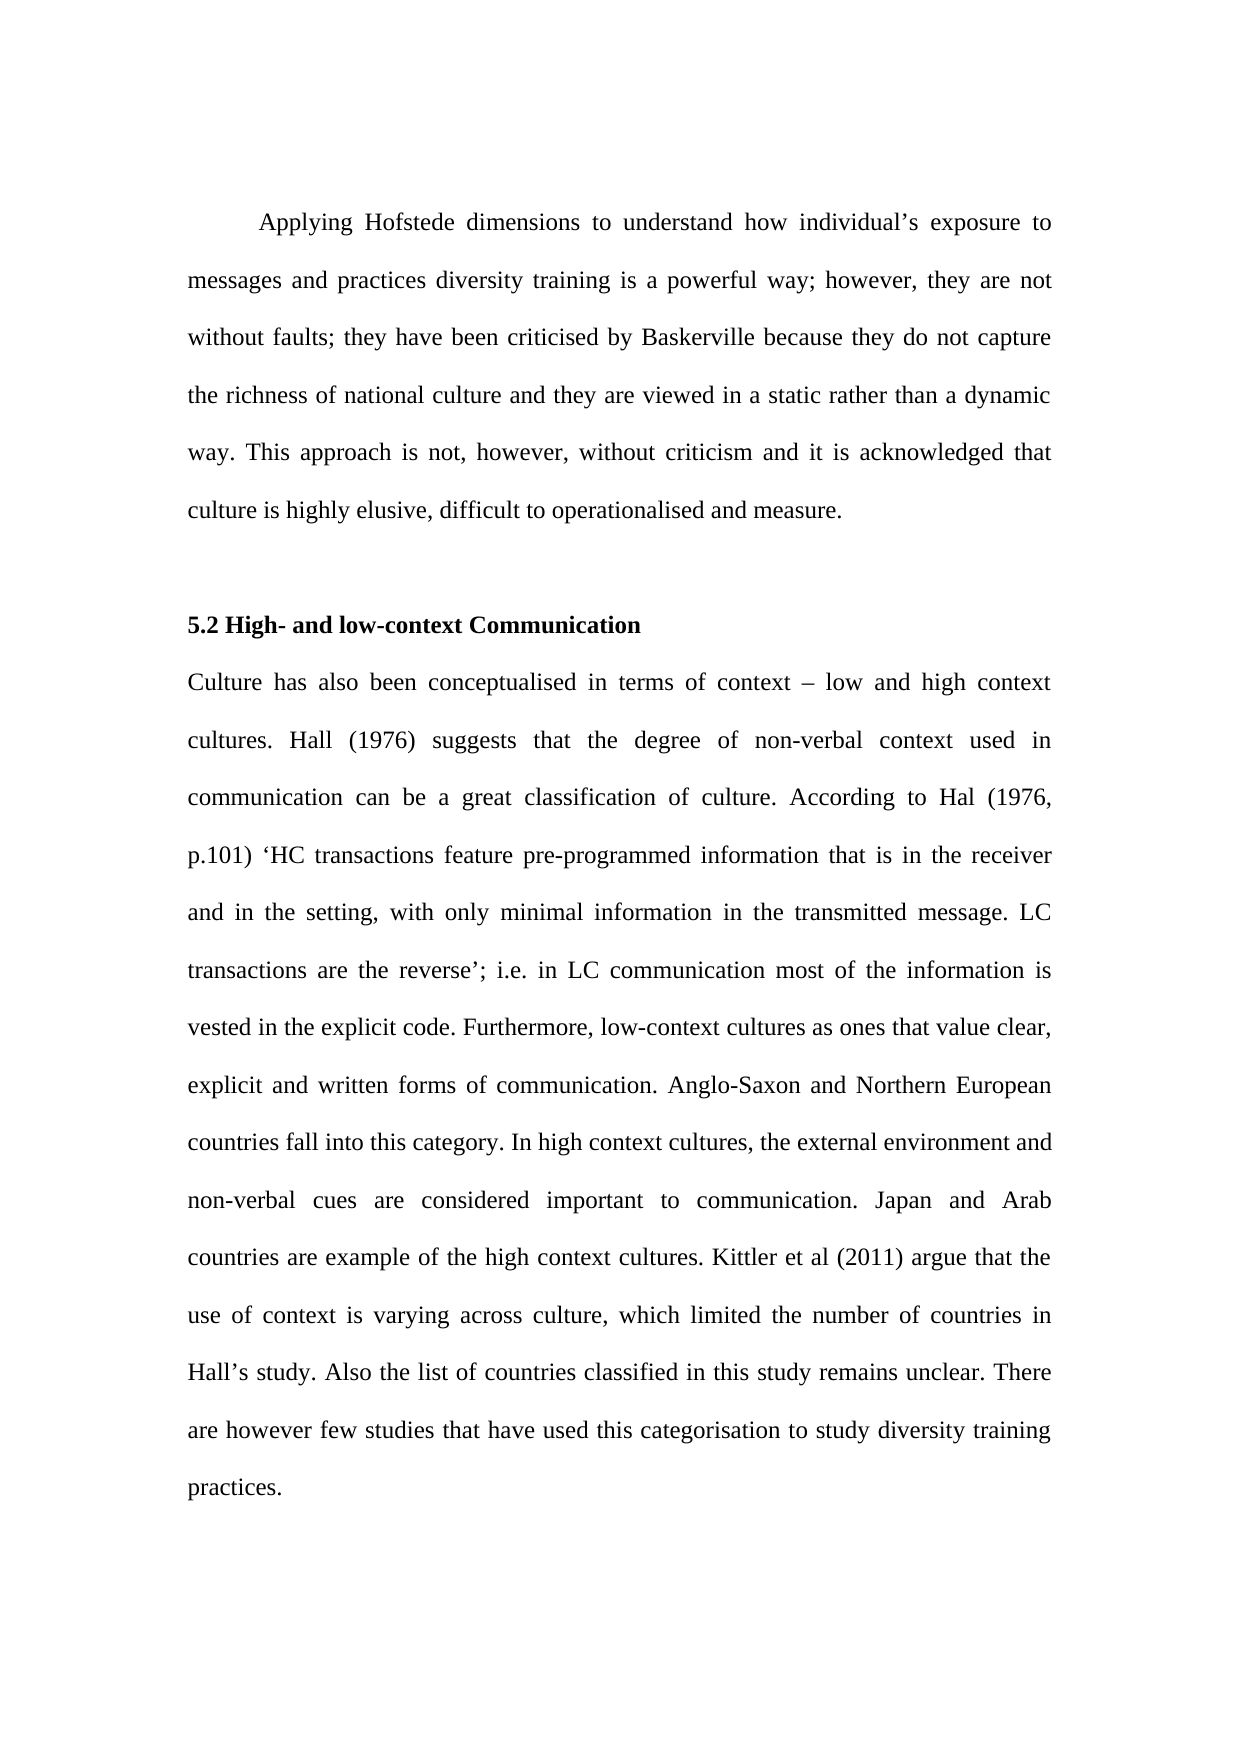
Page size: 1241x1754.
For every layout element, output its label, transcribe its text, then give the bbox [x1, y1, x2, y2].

text 5.2 High- and low-context Communication [187, 610, 1053, 639]
text Applying Hofstede dimensions to understand how individual’s exposure to messages and practices diversity training is a powerful way; however, they are not without faults; they have been criticised by Baskerville because they do not capture the richness of national culture and they are viewed in a static rather than a dynamic way. This approach is not, however, without criticism and it is acknowledged that culture is highly elusive, difficult to operationalised and measure. [187, 207, 1053, 524]
text Culture has also been conceptualised in terms of context – low and high context cultures. Hall (1976) suggests that the degree of non-verbal context used in communication can be a great classification of culture. According to Hal (1976, p.101) ‘HC transactions feature pre-programmed information that is in the receiver and in the setting, with only minimal information in the transmitted message. LC transactions are the reverse’; i.e. in LC communication most of the information is vested in the explicit code. Furthermore, low-context cultures as ones that value clear, explicit and written forms of communication. Anglo-Saxon and Northern European countries fall into this category. In high context cultures, the external environment and non-verbal cues are considered important to communication. Japan and Arab countries are example of the high context cultures. Kittler et al (2011) argue that the use of context is varying across culture, which limited the number of countries in Hall’s study. Also the list of countries classified in this study remains unclear. There are however few studies that have used this categorisation to study diversity training practices. [187, 667, 1053, 1501]
